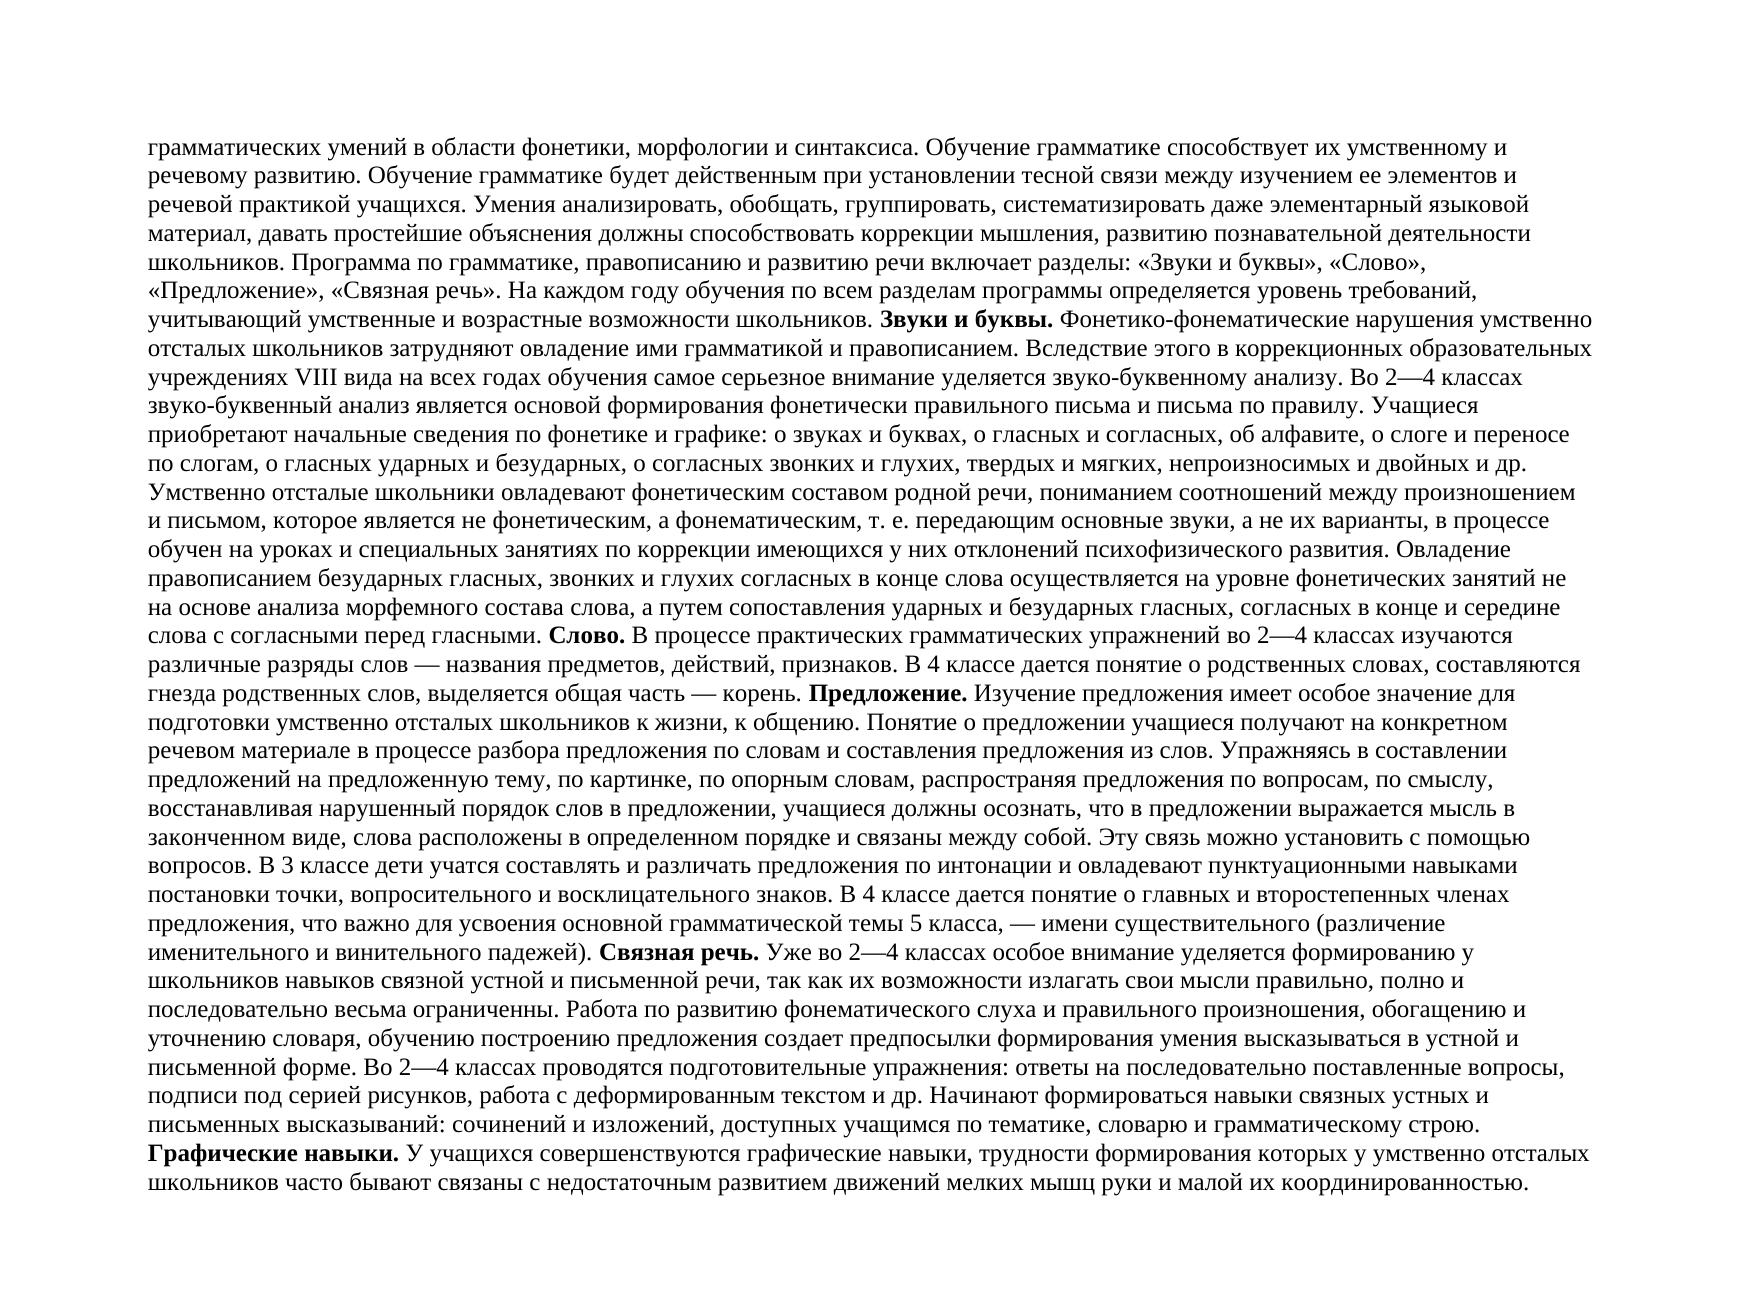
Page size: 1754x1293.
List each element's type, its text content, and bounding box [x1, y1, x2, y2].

text речевой практикой учащихся. Умения анализировать, обобщать, группировать, систематизировать даже элементарный языковой материал, давать простейшие объяснения должны способствовать коррекции мышления, развитию познавательной деятельности школьников. Программа по грамматике, правописанию и развитию речи включает разделы: «Звуки и буквы», «Слово», «Предложение», «Связная речь». На каждом году обучения по всем разделам программы определяется уровень требований, учитывающий умственные и возрастные возможности школьников. Звуки и буквы. Фонетико-фонематические нарушения умственно отсталых школьников затрудняют овладение ими грамматикой и правописанием. Вследствие этого в коррекционных образовательных учреждениях VIII вида на всех годах обучения самое серьезное внимание уделяется звуко-буквенному анализу. Во 2—4 классах звуко-буквенный анализ является основой формирования фонетически правильного письма и письма по правилу. Учащиеся приобретают начальные сведения по фонетике и графике: о звуках и буквах, о гласных и согласных, об алфавите, о слоге и переносе по слогам, о гласных ударных и безударных, о согласных звонких и глухих, твердых и мягких, непроизносимых и двойных и др. Умственно отсталые школьники овладевают фонетическим составом родной речи, пониманием соотношений между произношением и письмом, которое является не фонетическим, а фонематическим, т. е. передающим основные звуки, а не их варианты, в процессе обучен на уроках и специальных занятиях по коррекции имеющихся у них отклонений психофизического развития. Овладение правописанием безударных гласных, звонких и глухих согласных в конце слова осуществляется на уровне фонетических занятий не на основе анализа морфемного состава слова, а путем сопоставления ударных и безударных гласных, согласных в конце и середине слова с согласными перед гласными. Слово. В процессе практических грамматических упражнений во 2—4 классах изучаются различные разряды слов — названия предметов, действий, признаков. В 4 классе дается понятие о родственных словах, составляются гнезда родственных слов, выделяется общая часть — корень. Предложение. Изучение предложения имеет особое значение для подготовки умственно отсталых школьников к жизни, к общению. Понятие о предложении учащиеся получают на конкретном речевом материале в процессе разбора предложения по словам и составления предложения из слов. Упражняясь в составлении предложений на предложенную тему, по картинке, по опорным словам, распространяя предложения по вопросам, по смыслу, восстанавливая нарушенный порядок слов в предложении, учащиеся должны осознать, что в предложении выражается мысль в законченном виде, слова расположены в определенном порядке и связаны между собой. Эту связь можно установить с помощью вопросов. В 3 классе дети учатся составлять и различать предложения по интонации и овладевают пунктуационными навыками постановки точки, вопросительного и восклицательного знаков. В 4 классе дается понятие о главных и второстепенных членах предложения, что важно для усвоения основной грамматической темы 5 класса, — имени существительного (различение именительного и винительного падежей). Связная речь. Уже во 2—4 классах особое внимание уделяется формированию у школьников навыков связной устной и письменной речи, так как их возможности излагать свои мысли правильно, полно и последовательно весьма ограниченны. Работа по развитию фонематического слуха и правильного произношения, обогащению и уточнению словаря, обучению построению предложения создает предпосылки формирования умения высказываться в устной и письменной форме. Во 2—4 классах проводятся подготовительные упражнения: ответы на последовательно поставленные вопросы, подписи под серией рисунков, работа с деформированным текстом и др. Начинают формироваться навыки связных устных и письменных высказываний: сочинений и изложений, доступных учащимся по тематике, словарю и грамматическому строю. Графические навыки. У учащихся совершенствуются графические навыки, трудности формирования которых у умственно отсталых школьников часто бывают связаны с недостаточным развитием движений мелких мышц руки и малой их координированностью. [148, 189, 1595, 1195]
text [148, 132, 1595, 189]
